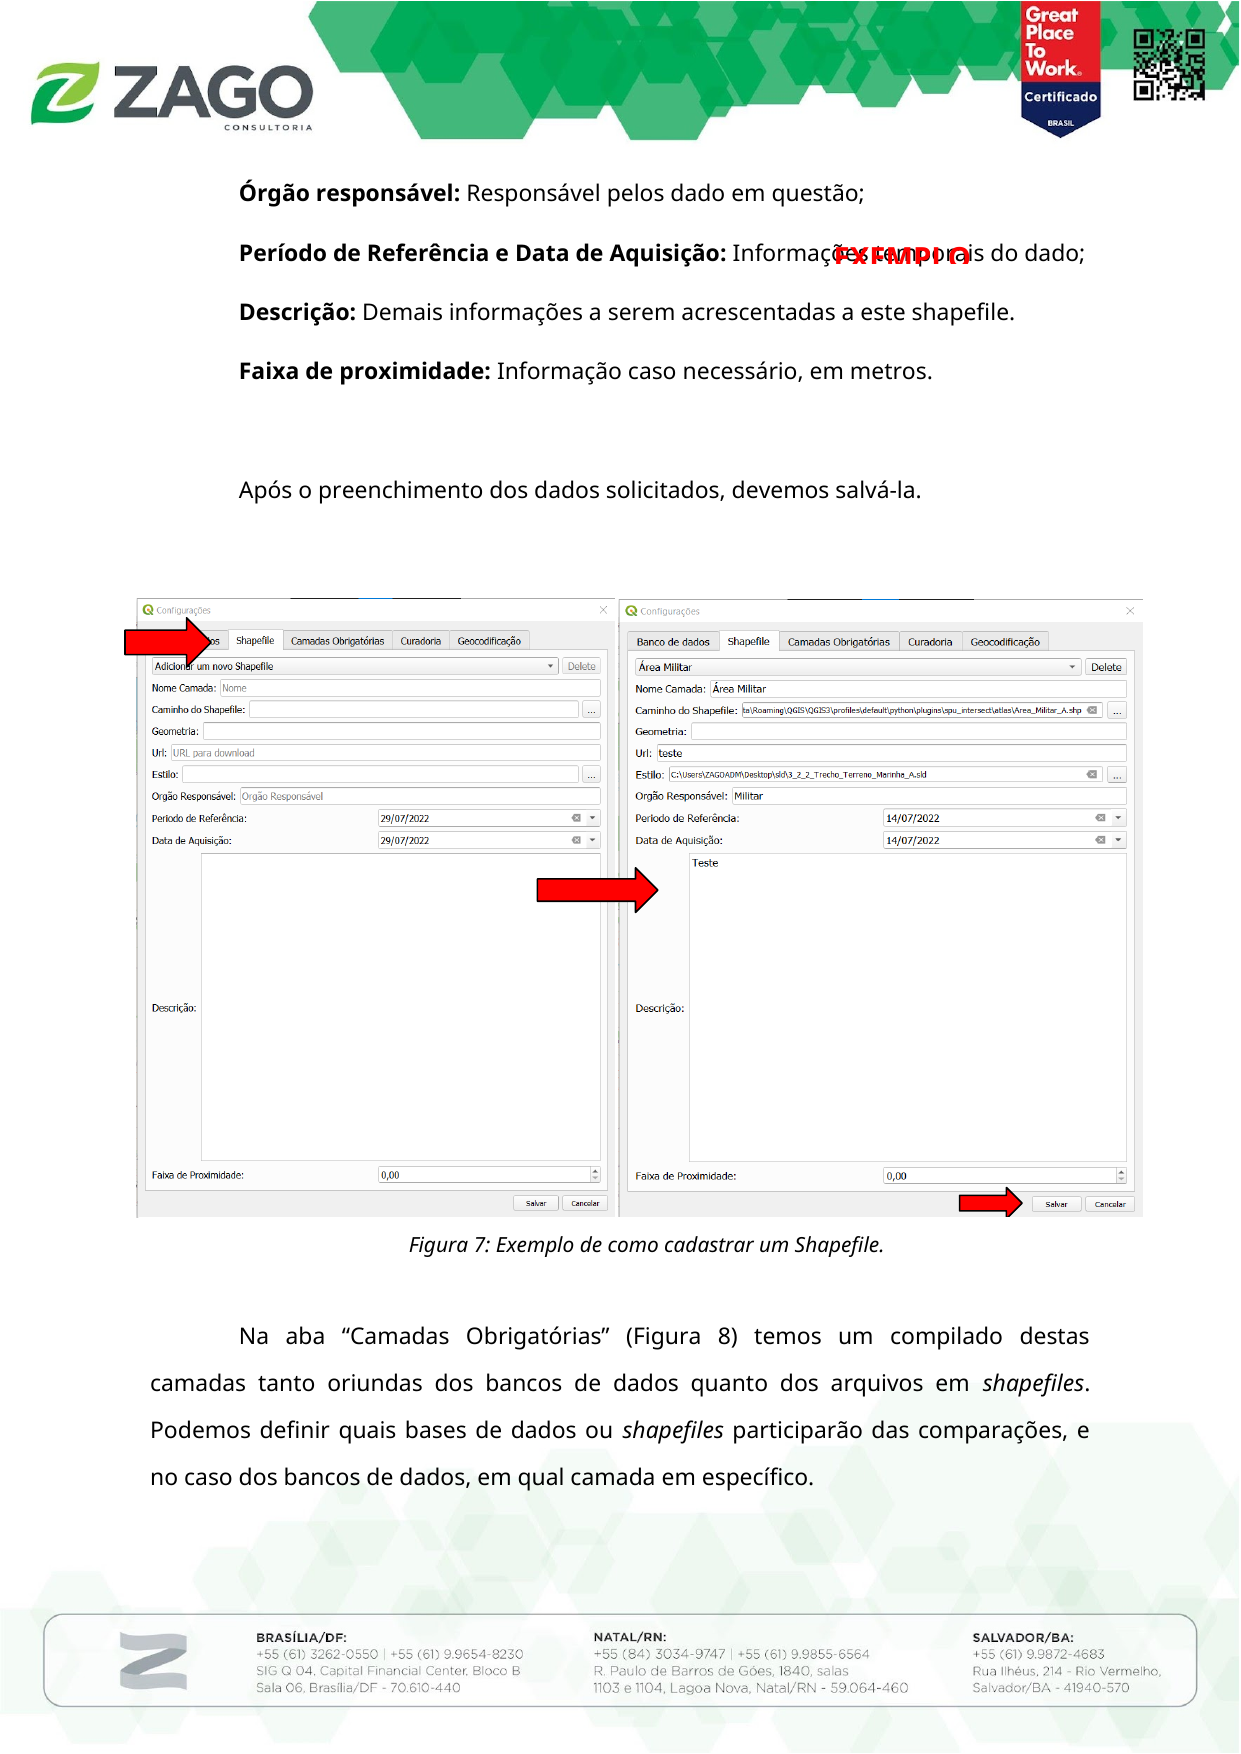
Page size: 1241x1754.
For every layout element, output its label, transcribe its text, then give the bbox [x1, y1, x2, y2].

picture [0, 1, 1240, 1753]
text Após o preenchimento dos dados solicitados, devemos salvá-la. [150, 474, 1090, 505]
text Órgão responsável: Responsável pelos dado em questão; [150, 177, 1090, 208]
text Na aba “Camadas Obrigatórias” (Figura 8) temos um compilado destas camadas tanto oriundas dos bancos de dados quanto dos arquivos em shapefiles. Podemos definir quais bases de dados ou shapefiles participarão das comparações, e no caso dos bancos de dados, em qual camada em específico. [150, 1320, 1090, 1492]
text Período de Referência e Data de Aquisição: Informações temporais do dado; [150, 236, 1090, 268]
text Faixa de proximidade: Informação caso necessário, em metros. [150, 355, 1090, 386]
text Descrição: Demais informações a serem acrescentadas a este shapefile. [150, 296, 1090, 327]
